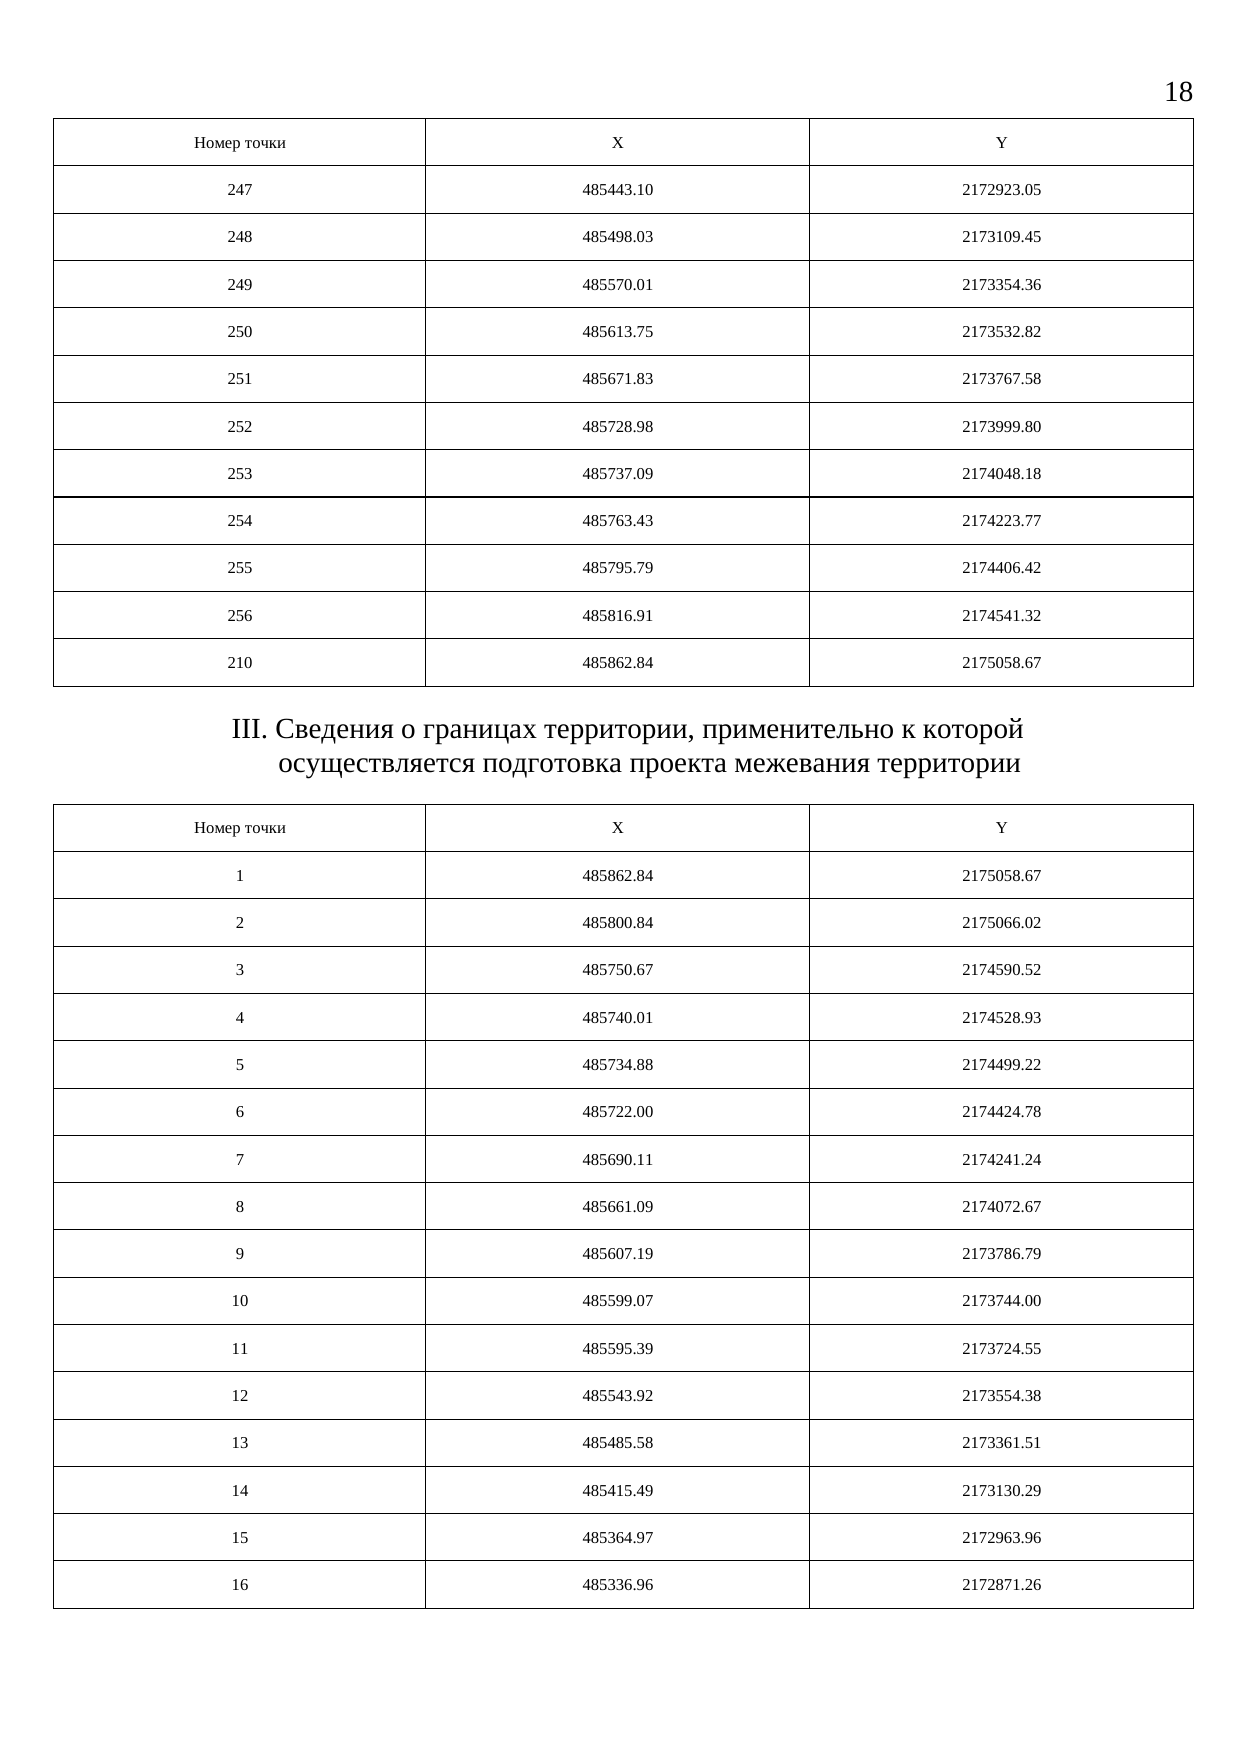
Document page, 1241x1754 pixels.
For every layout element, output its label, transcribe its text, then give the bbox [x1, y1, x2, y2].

table_cell 485661.09 [426, 1183, 809, 1229]
table_cell 2173532.82 [810, 308, 1193, 354]
table_cell 485690.11 [426, 1136, 809, 1182]
table_cell 4 [54, 994, 425, 1040]
table_cell 485740.01 [426, 994, 809, 1040]
table_cell 485750.67 [426, 947, 809, 993]
table_cell 485543.92 [426, 1372, 809, 1418]
table_cell 2173361.51 [810, 1420, 1193, 1466]
table_header Y [810, 119, 1193, 165]
table_cell 14 [54, 1467, 425, 1513]
table_cell 2173109.45 [810, 214, 1193, 260]
table_cell 8 [54, 1183, 425, 1229]
table_cell 210 [54, 639, 425, 686]
table_cell 2173724.55 [810, 1325, 1193, 1371]
table_cell 11 [54, 1325, 425, 1371]
table_cell 2175058.67 [810, 852, 1193, 898]
table_cell 2173130.29 [810, 1467, 1193, 1513]
table_cell 485607.19 [426, 1230, 809, 1277]
list Сведения о границах территории, применительно к которой осуществляется подготовка проекта межевания территории [177, 712, 1122, 779]
table_cell 485800.84 [426, 899, 809, 946]
table_cell 247 [54, 166, 425, 213]
table_cell 485498.03 [426, 214, 809, 260]
table_cell 252 [54, 403, 425, 449]
table_cell 485734.88 [426, 1041, 809, 1087]
table_header Номер точки [54, 805, 425, 851]
table_cell 485599.07 [426, 1278, 809, 1324]
table_cell 2173744.00 [810, 1278, 1193, 1324]
table_cell 485485.58 [426, 1420, 809, 1466]
table_cell 2172963.96 [810, 1514, 1193, 1560]
table_cell 2173554.38 [810, 1372, 1193, 1418]
table_header Номер точки [54, 119, 425, 165]
table_cell 13 [54, 1420, 425, 1466]
table_cell 12 [54, 1372, 425, 1418]
table_cell 485613.75 [426, 308, 809, 354]
table_cell 250 [54, 308, 425, 354]
table_cell 254 [54, 498, 425, 544]
table_cell 485795.79 [426, 545, 809, 591]
table_cell 2174072.67 [810, 1183, 1193, 1229]
table_cell 485443.10 [426, 166, 809, 213]
table_cell 2174541.32 [810, 592, 1193, 638]
table_cell 485816.91 [426, 592, 809, 638]
table_cell 485737.09 [426, 450, 809, 496]
table_cell 2174499.22 [810, 1041, 1193, 1087]
table_cell 2174424.78 [810, 1089, 1193, 1135]
table_cell 5 [54, 1041, 425, 1087]
table_cell 485722.00 [426, 1089, 809, 1135]
table_cell 15 [54, 1514, 425, 1560]
table_cell 2174241.24 [810, 1136, 1193, 1182]
table_cell 485336.96 [426, 1561, 809, 1608]
table_cell 16 [54, 1561, 425, 1608]
table_cell 485728.98 [426, 403, 809, 449]
table_cell 2173999.80 [810, 403, 1193, 449]
table_cell 485570.01 [426, 261, 809, 307]
table_cell 1 [54, 852, 425, 898]
table_cell 249 [54, 261, 425, 307]
table_cell 2172923.05 [810, 166, 1193, 213]
table_cell 9 [54, 1230, 425, 1277]
table_cell 248 [54, 214, 425, 260]
table_cell 485763.43 [426, 498, 809, 544]
table_cell 2173354.36 [810, 261, 1193, 307]
table_cell 2175066.02 [810, 899, 1193, 946]
table_cell 2174528.93 [810, 994, 1193, 1040]
table_cell 3 [54, 947, 425, 993]
table_cell 2173767.58 [810, 356, 1193, 402]
table_header X [426, 805, 809, 851]
table_cell 485862.84 [426, 852, 809, 898]
table_cell 256 [54, 592, 425, 638]
table_cell 6 [54, 1089, 425, 1135]
table_cell 253 [54, 450, 425, 496]
table_cell 10 [54, 1278, 425, 1324]
table_header Y [810, 805, 1193, 851]
table_cell 2174223.77 [810, 498, 1193, 544]
table_cell 2173786.79 [810, 1230, 1193, 1277]
table_cell 2172871.26 [810, 1561, 1193, 1608]
table_cell 485415.49 [426, 1467, 809, 1513]
table_cell 2174048.18 [810, 450, 1193, 496]
table_cell 485671.83 [426, 356, 809, 402]
table_cell 2174406.42 [810, 545, 1193, 591]
table_cell 7 [54, 1136, 425, 1182]
table_header X [426, 119, 809, 165]
table_cell 2174590.52 [810, 947, 1193, 993]
table_cell 255 [54, 545, 425, 591]
table_cell 2 [54, 899, 425, 946]
table_cell 251 [54, 356, 425, 402]
table_cell 485364.97 [426, 1514, 809, 1560]
table_cell 485595.39 [426, 1325, 809, 1371]
table_cell 485862.84 [426, 639, 809, 686]
table_cell 2175058.67 [810, 639, 1193, 686]
